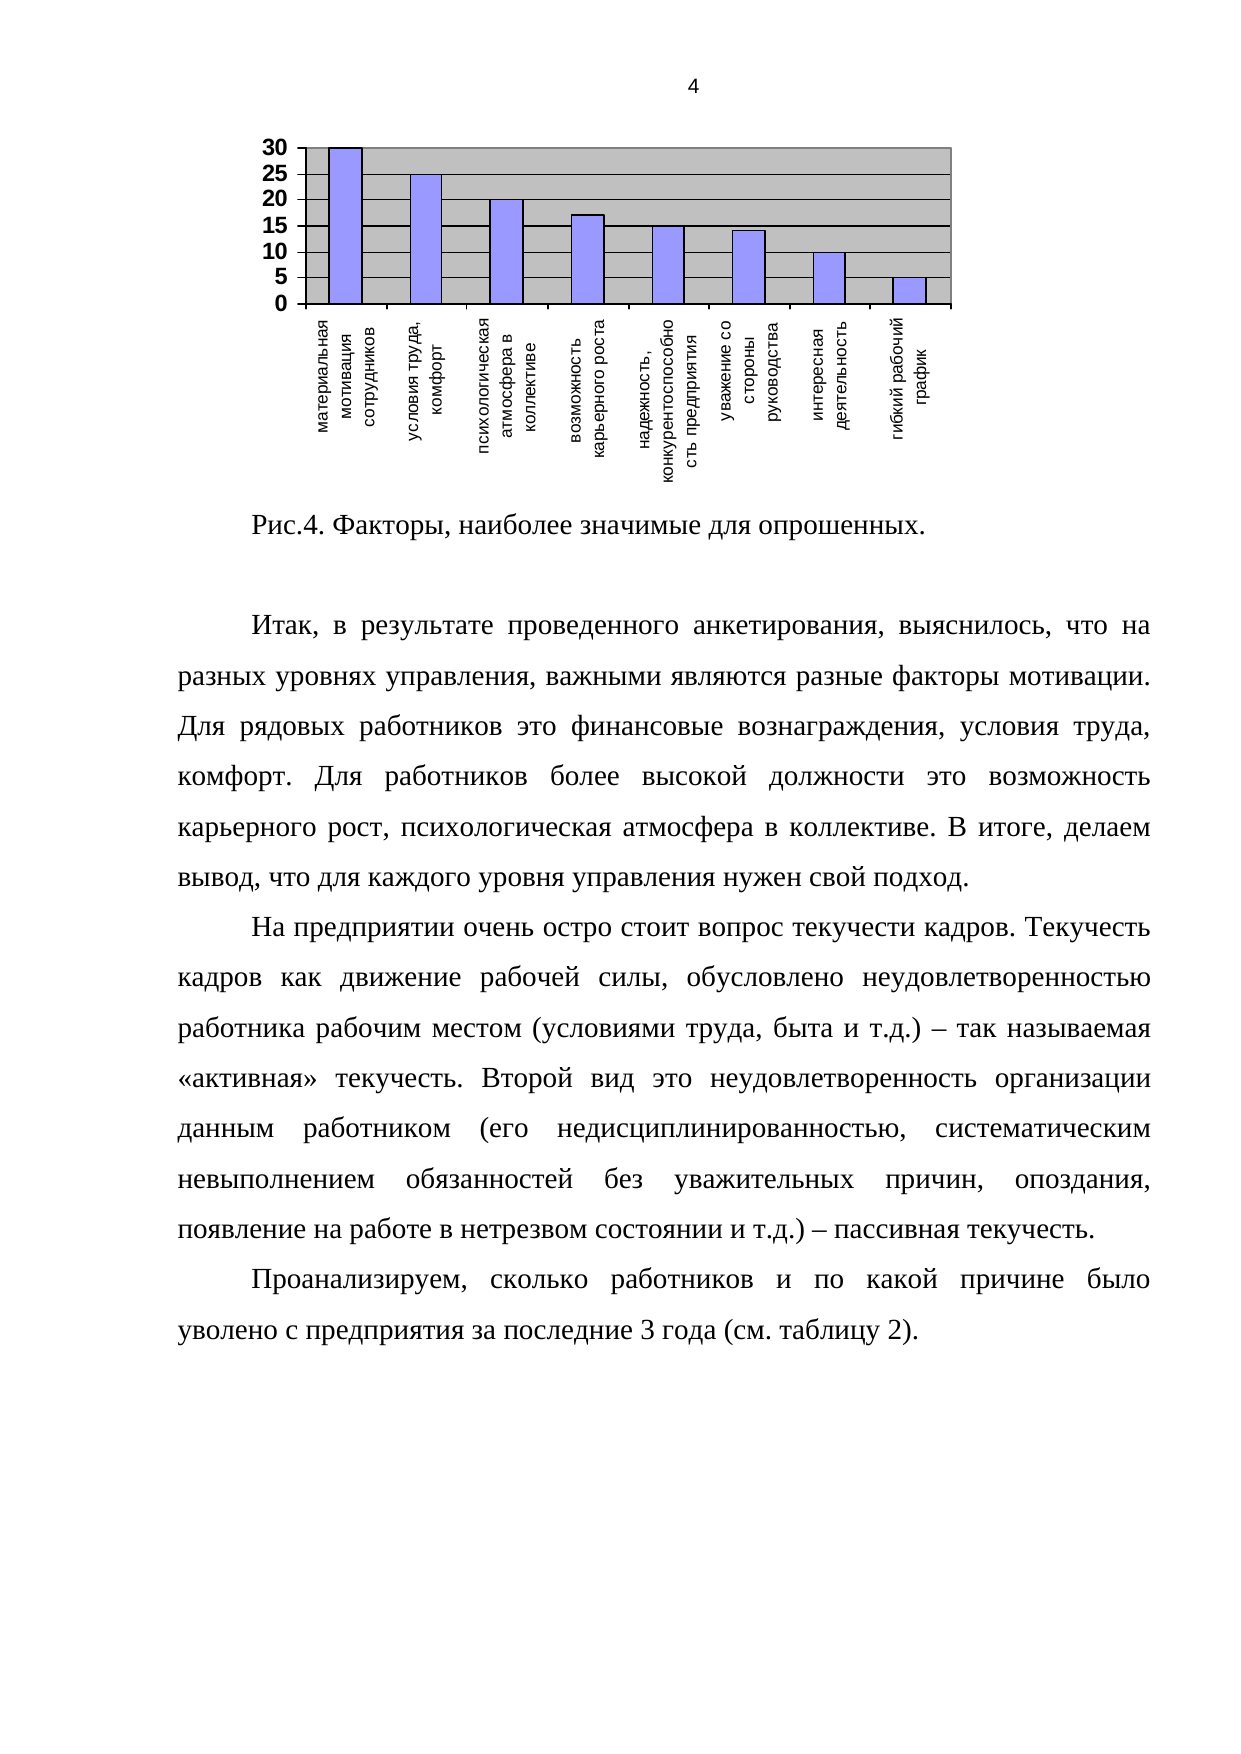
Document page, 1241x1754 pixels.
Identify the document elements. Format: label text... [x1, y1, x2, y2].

text Рис.4. Факторы, наиболее значимые для опрошенных. [177, 507, 1152, 540]
text На предприятии очень остро стоит вопрос текучести кадров. Текучесть кадров как движение рабочей силы, обусловлено неудовлетворенностью работника рабочим местом (условиями труда, быта и т.д.) – так называемая «активная» текучесть. Второй вид это неудовлетворенность организации данным работником (его недисциплинированностью, систематическим невыполнением обязанностей без уважительных причин, опоздания, появление на работе в нетрезвом состоянии и т.д.) – пассивная текучесть. [177, 909, 1152, 1245]
text Проанализируем, сколько работников и по какой причине было уволено с предприятия за последние 3 года (см. таблицу 2). [177, 1261, 1152, 1345]
text Итак, в результате проведенного анкетирования, выяснилось, что на разных уровнях управления, важными являются разные факторы мотивации. Для рядовых работников это финансовые вознаграждения, условия труда, комфорт. Для работников более высокой должности это возможность карьерного рост, психологическая атмосфера в коллективе. В итоге, делаем вывод, что для каждого уровня управления нужен свой подход. [177, 607, 1152, 892]
